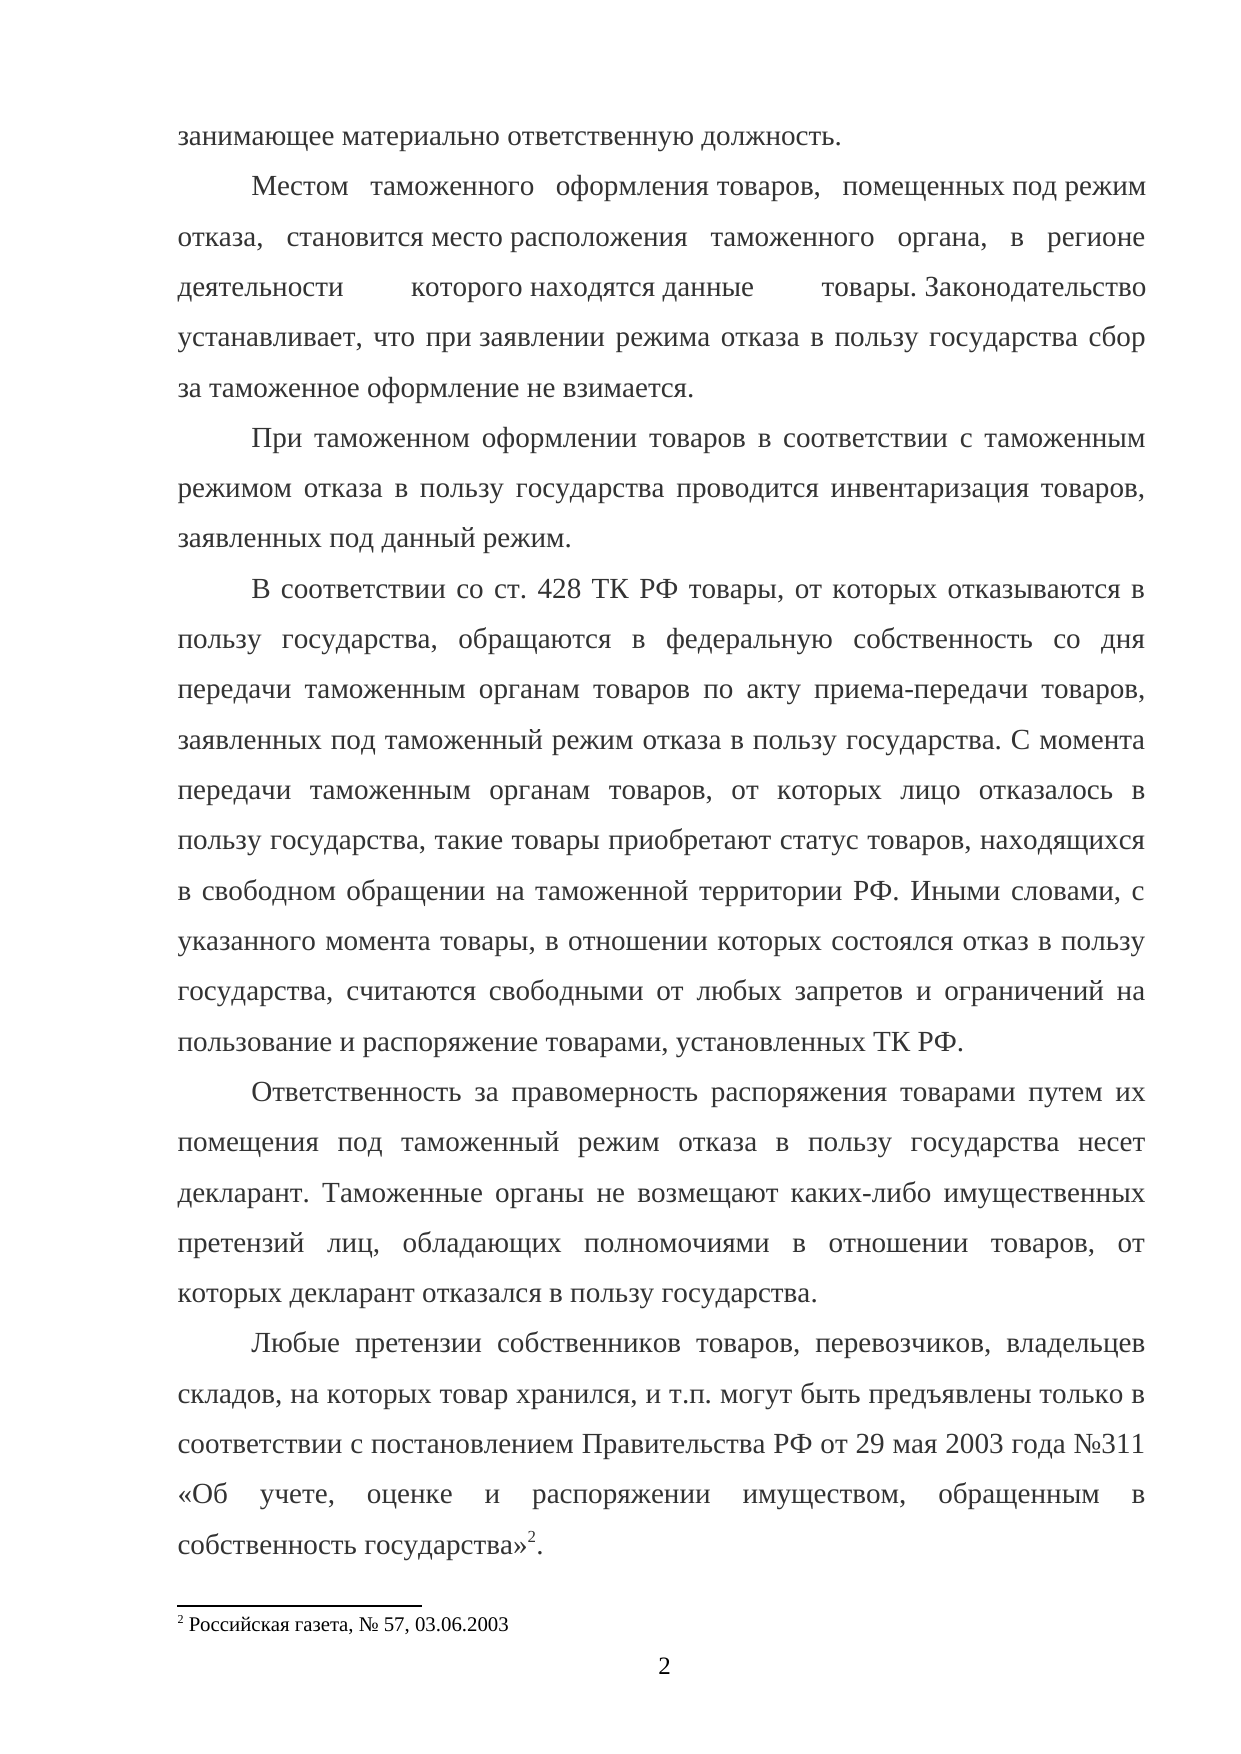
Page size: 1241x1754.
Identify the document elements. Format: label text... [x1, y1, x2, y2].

text В соответствии со ст. 428 ТК РФ товары, от которых отказываются в пользу государства, обращаются в федеральную собственность со дня передачи таможенным органам товаров по акту приема-передачи товаров, заявленных под таможенный режим отказа в пользу государства. С момента передачи таможенным органам товаров, от которых лицо отказалось в пользу государства, такие товары приобретают статус товаров, находящихся в свободном обращении на таможенной территории РФ. Иными словами, с указанного момента товары, в отношении которых состоялся отказ в пользу государства, считаются свободными от любых запретов и ограничений на пользование и распоряжение товарами, установленных ТК РФ. [177, 571, 1146, 1057]
text Местом таможенного оформления товаров, помещенных под режим отказа, становится место расположения таможенного органа, в регионе деятельности которого находятся данные товары. Законодательство устанавливает, что при заявлении режима отказа в пользу государства сбор за таможенное оформление не взимается. [177, 168, 1146, 403]
text Ответственность за правомерность распоряжения товарами путем их помещения под таможенный режим отказа в пользу государства несет декларант. Таможенные органы не возмещают каких-либо имущественных претензий лиц, обладающих полномочиями в отношении товаров, от которых декларант отказался в пользу государства. [177, 1074, 1146, 1309]
text При таможенном оформлении товаров в соответствии с таможенным режимом отказа в пользу государства проводится инвентаризация товаров, заявленных под данный режим. [177, 420, 1146, 554]
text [177, 118, 1146, 152]
text Любые претензии собственников товаров, перевозчиков, владельцев складов, на которых товар хранился, и т.п. могут быть предъявлены только в соответствии с постановлением Правительства РФ от 29 мая 2003 года №311 «Об учете, оценке и распоряжении имуществом, обращенным в собственность государства». [177, 1326, 1146, 1560]
